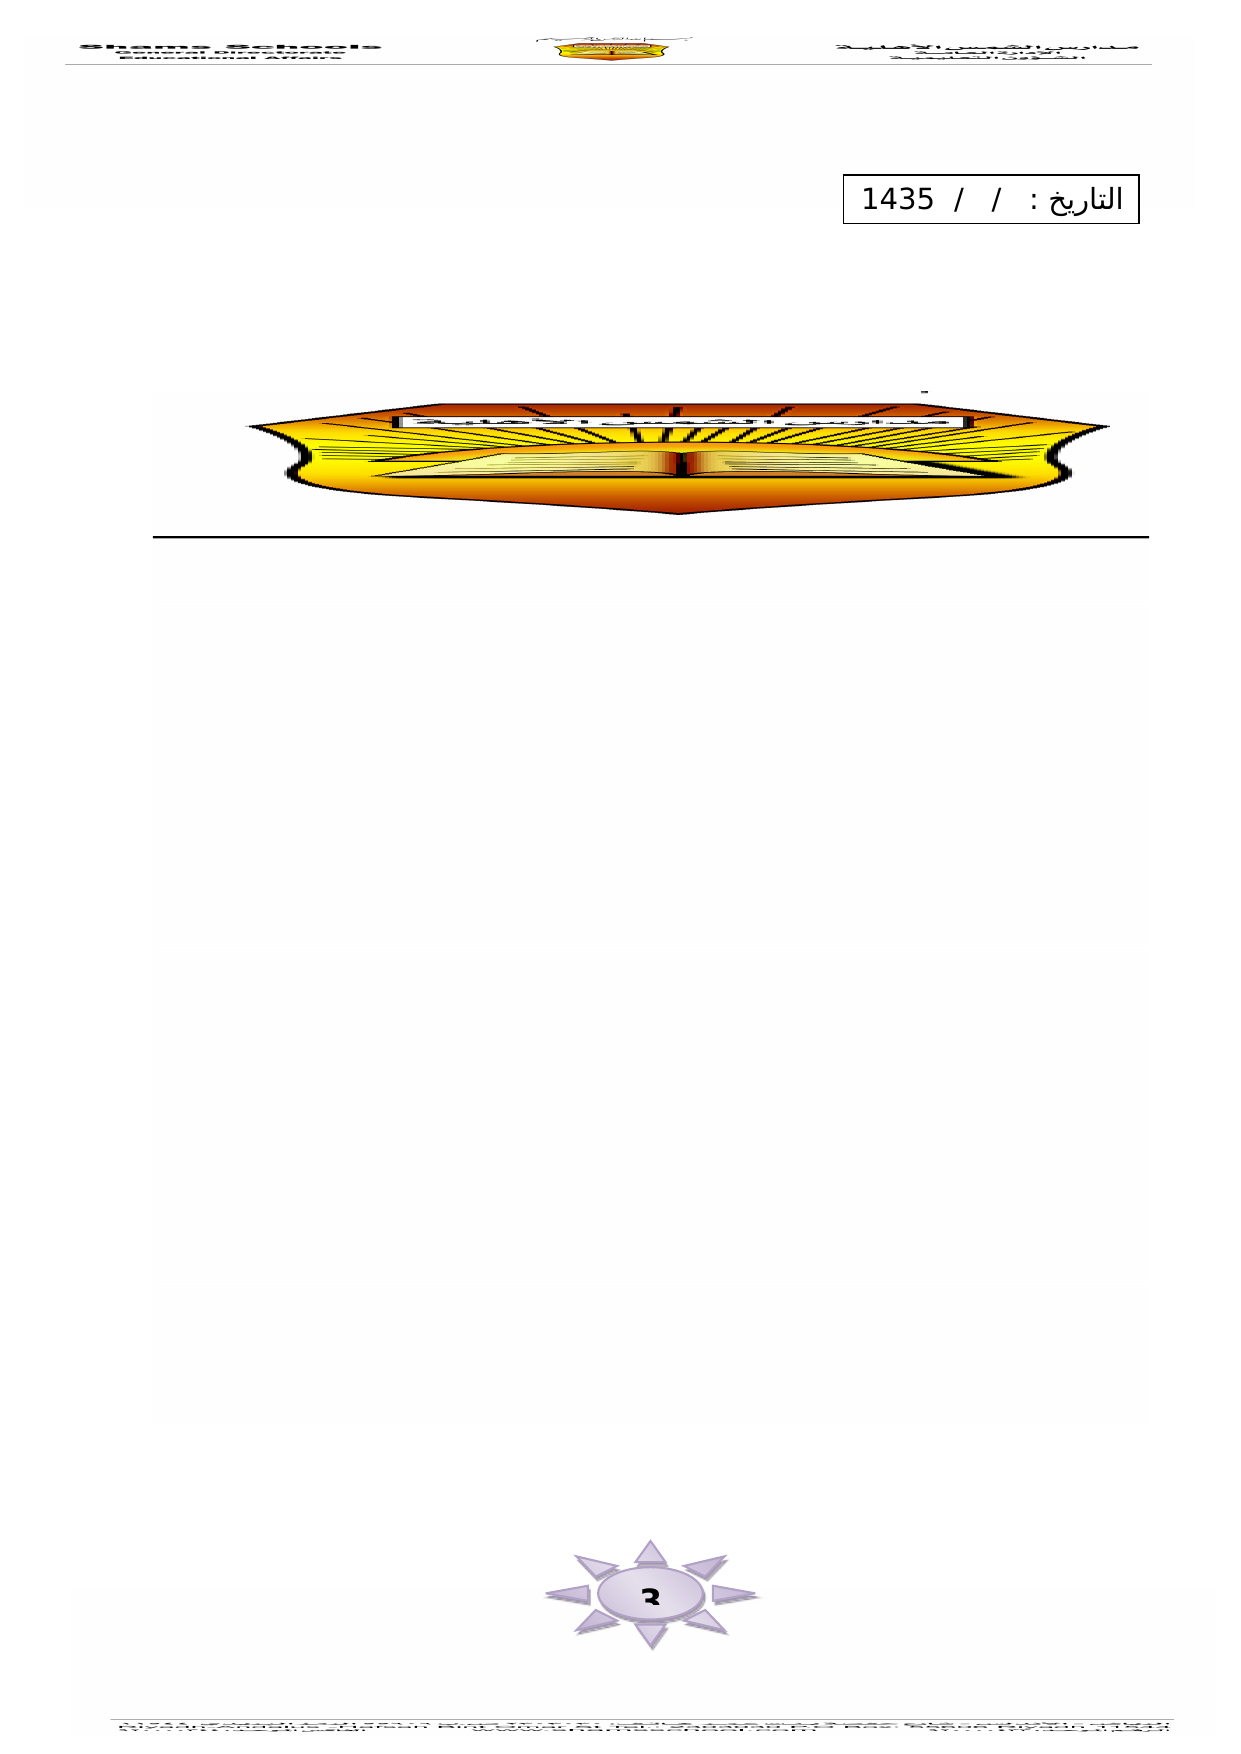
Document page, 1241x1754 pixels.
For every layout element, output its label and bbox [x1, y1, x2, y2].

picture [69, 1588, 1218, 1735]
picture [25, 36, 1195, 207]
picture [152, 391, 1150, 1424]
